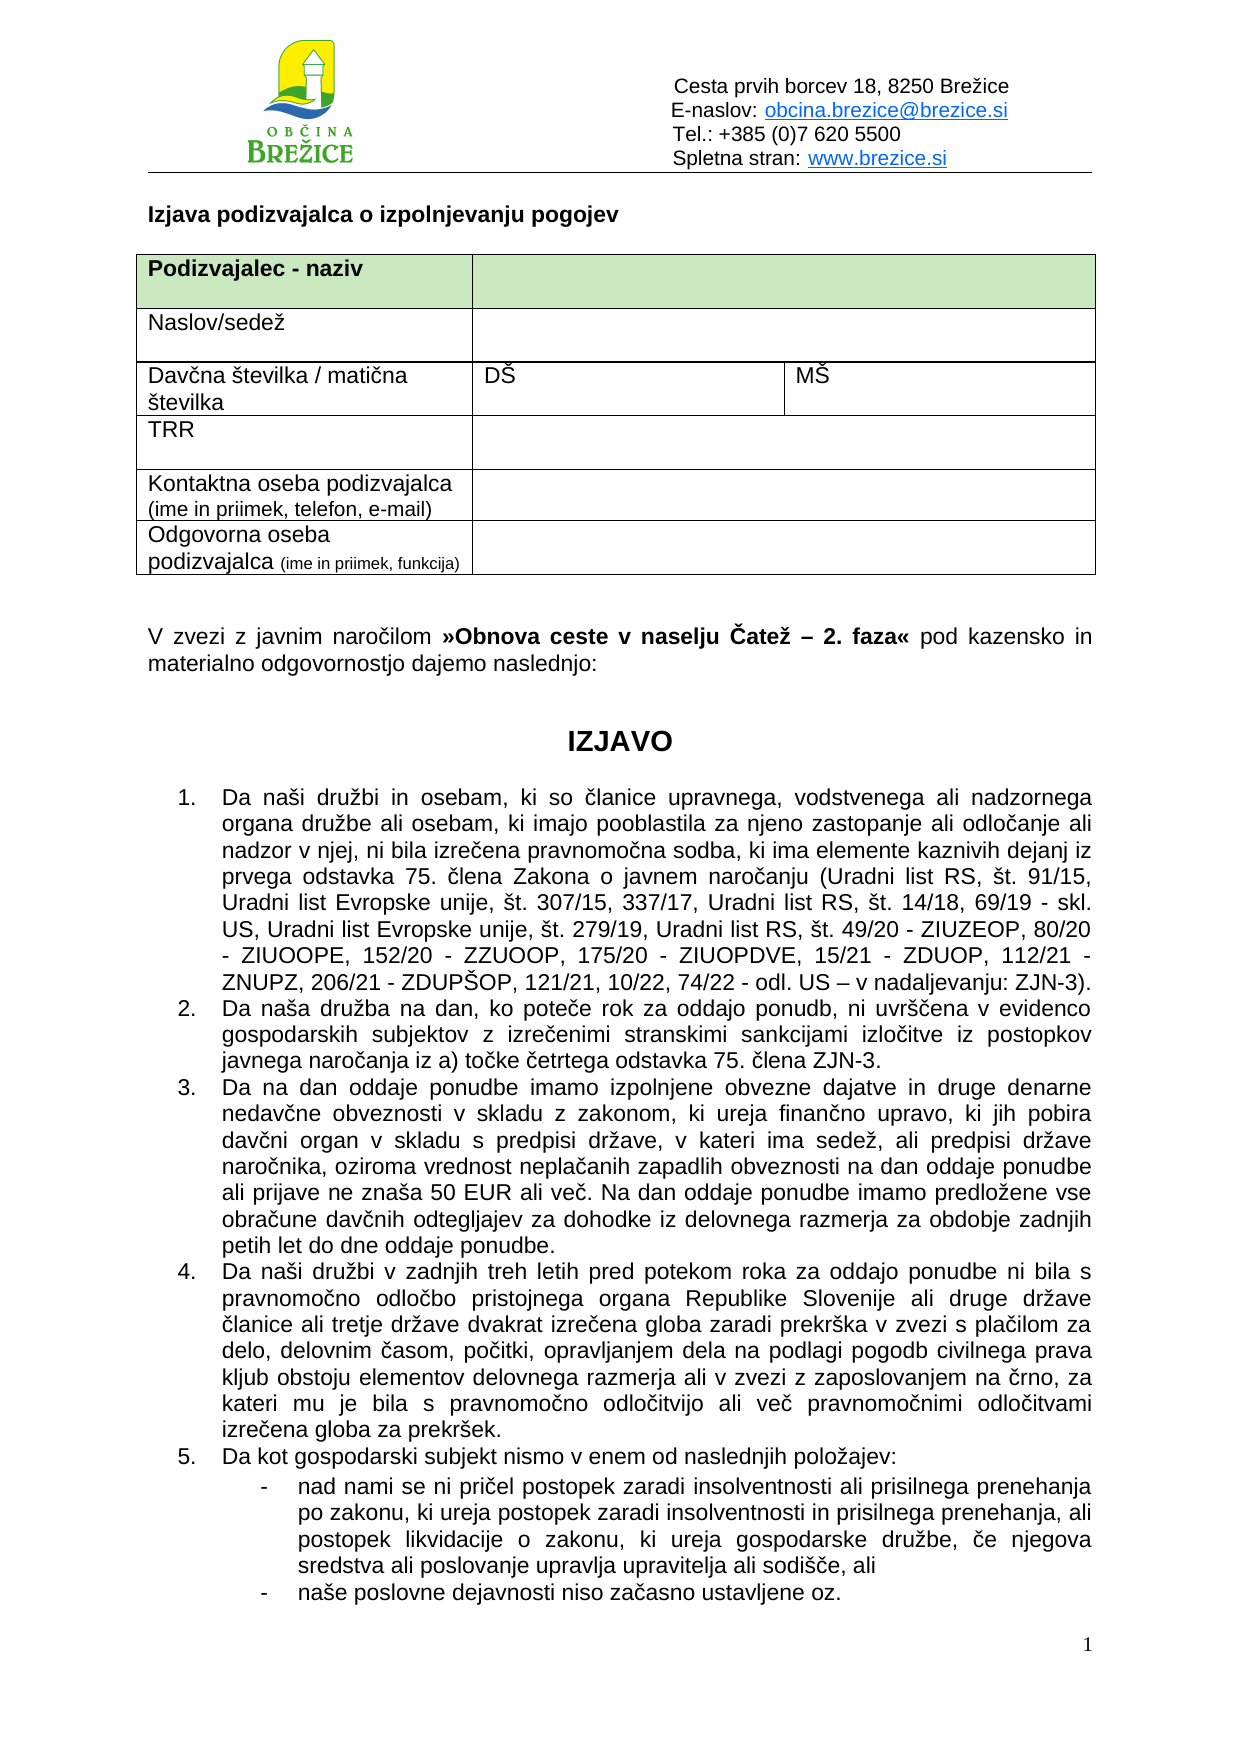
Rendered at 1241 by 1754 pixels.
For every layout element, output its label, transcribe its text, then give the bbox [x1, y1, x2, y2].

list Da naši družbi v zadnjih treh letih pred potekom roka za oddajo ponudbe ni bila s pravnomočno odločbo pristojnega organa Republike Slovenije ali druge države članice ali tretje države dvakrat izrečena globa zaradi prekrška v zvezi s plačilom za delo, delovnim časom, počitki, opravljanjem dela na podlagi pogodb civilnega prava kljub obstoju elementov delovnega razmerja ali v zvezi z zaposlovanjem na črno, za kateri mu je bila s pravnomočno odločitvijo ali več pravnomočnimi odločitvami izrečena globa za prekršek. [177, 1258, 1092, 1443]
text IZJAVO [148, 724, 1092, 758]
list naše poslovne dejavnosti niso začasno ustavljene oz. [260, 1578, 1092, 1605]
picture [247, 40, 353, 163]
table_cell Kontaktna oseba podizvajalca (ime in priimek, telefon, e-mail) [137, 470, 472, 520]
list nad nami se ni pričel postopek zaradi insolventnosti ali prisilnega prenehanja po zakonu, ki ureja postopek zaradi insolventnosti in prisilnega prenehanja, ali postopek likvidacije o zakonu, ki ureja gospodarske družbe, če njegova sredstva ali poslovanje upravlja upravitelja ali sodišče, ali [260, 1473, 1092, 1578]
text Izjava podizvajalca o izpolnjevanju pogojev [148, 201, 1092, 228]
table_cell DŠ [473, 363, 784, 415]
table_cell [473, 416, 1095, 469]
table_cell MŠ [785, 363, 1095, 415]
table_cell [473, 309, 1095, 361]
list Da kot gospodarski subjekt nismo v enem od naslednjih položajev: [177, 1443, 1092, 1469]
table_cell TRR [137, 416, 472, 469]
table_cell [473, 521, 1095, 574]
list Da na dan oddaje ponudbe imamo izpolnjene obvezne dajatve in druge denarne nedavčne obveznosti v skladu z zakonom, ki ureja finančno upravo, ki jih pobira davčni organ v skladu s predpisi države, v kateri ima sedež, ali predpisi države naročnika, oziroma vrednost neplačanih zapadlih obveznosti na dan oddaje ponudbe ali prijave ne znaša 50 EUR ali več. Na dan oddaje ponudbe imamo predložene vse obračune davčnih odtegljajev za dohodke iz delovnega razmerja za obdobje zadnjih petih let do dne oddaje ponudbe. [177, 1074, 1092, 1258]
text V zvezi z javnim naročilom »Obnova ceste v naselju Čatež – 2. faza« pod kazensko in materialno odgovornostjo dajemo naslednjo: [148, 623, 1092, 676]
table_header Podizvajalec - naziv [137, 255, 472, 308]
table_header [473, 255, 1095, 308]
table_cell Davčna številka / matična številka [137, 363, 472, 415]
table_cell Naslov/sedež [137, 309, 472, 361]
table_cell Odgovorna oseba podizvajalca (ime in priimek, funkcija) [137, 521, 472, 574]
list Da naši družbi in osebam, ki so članice upravnega, vodstvenega ali nadzornega organa družbe ali osebam, ki imajo pooblastila za njeno zastopanje ali odločanje ali nadzor v njej, ni bila izrečena pravnomočna sodba, ki ima elemente kaznivih dejanj iz prvega odstavka 75. člena Zakona o javnem naročanju (Uradni list RS, št. 91/15, Uradni list Evropske unije, št. 307/15, 337/17, Uradni list RS, št. 14/18, 69/19 - skl. US, Uradni list Evropske unije, št. 279/19, Uradni list RS, št. 49/20 - ZIUZEOP, 80/20 - ZIUOOPE, 152/20 - ZZUOOP, 175/20 - ZIUOPDVE, 15/21 - ZDUOP, 112/21 - ZNUPZ, 206/21 - ZDUPŠOP, 121/21, 10/22, 74/22 - odl. US – v nadaljevanju: ZJN-3). [177, 784, 1092, 995]
list Da naša družba na dan, ko poteče rok za oddajo ponudb, ni uvrščena v evidenco gospodarskih subjektov z izrečenimi stranskimi sankcijami izločitve iz postopkov javnega naročanja iz a) točke četrtega odstavka 75. člena ZJN-3. [177, 995, 1092, 1074]
table_cell [473, 470, 1095, 520]
